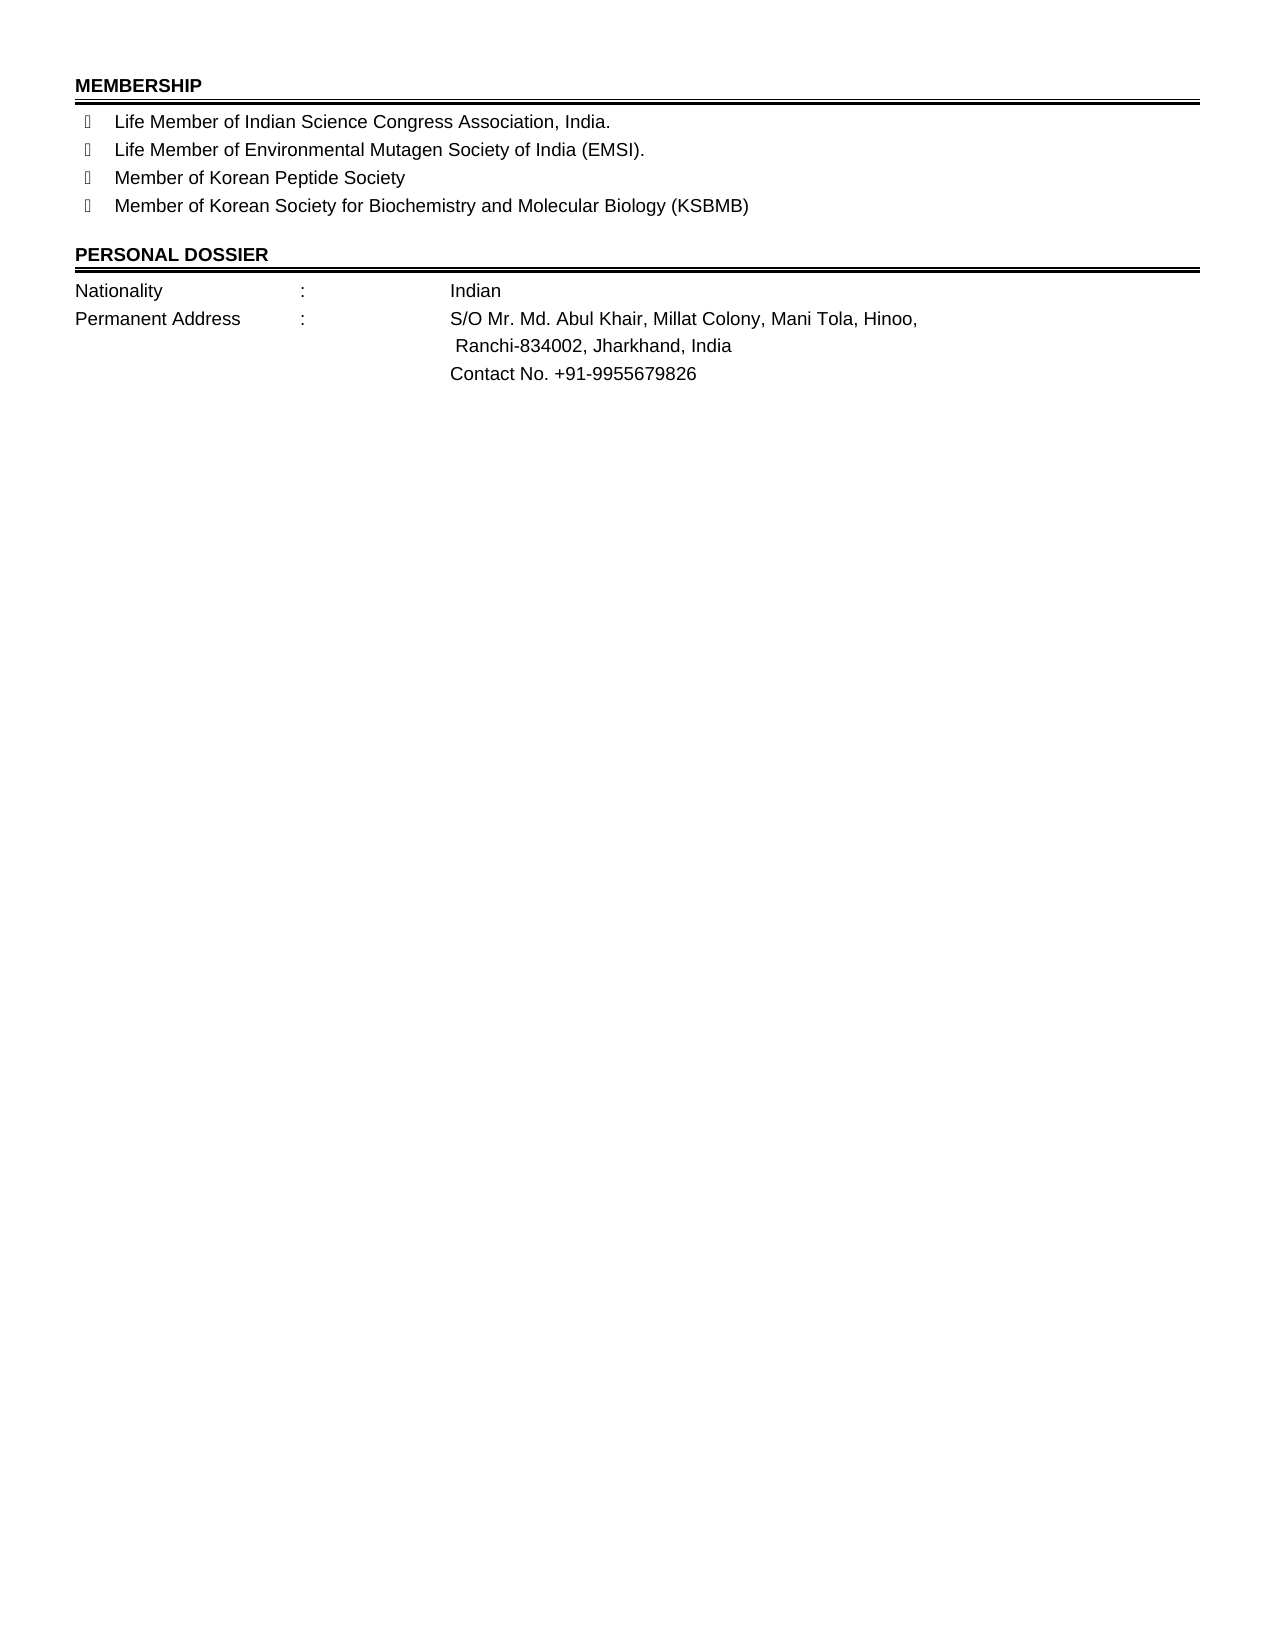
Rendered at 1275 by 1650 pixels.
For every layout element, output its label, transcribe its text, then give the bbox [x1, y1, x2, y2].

text PERSONAL DOSSIER [75, 243, 1200, 267]
text MEMBERSHIP [75, 75, 1200, 99]
text Nationality : Indian [75, 279, 1200, 301]
list Life Member of Indian Science Congress Association, . [84, 111, 1200, 133]
text Permanent Address : S/O Abul Khair, Millat Colony, Mani Tola, Hinoo, [75, 307, 1200, 329]
text Ranchi-834002, Jharkhand, India [375, 335, 1200, 357]
list Member of Korean Society for Biochemistry and Molecular Biology (KSBMB) [84, 195, 1200, 217]
list Member of Korean Peptide Society [84, 167, 1200, 189]
text Contact No. +91-9955679826 [375, 363, 1200, 384]
list Life Member of Environmental Mutagen Society of (EMSI). [84, 139, 1200, 161]
